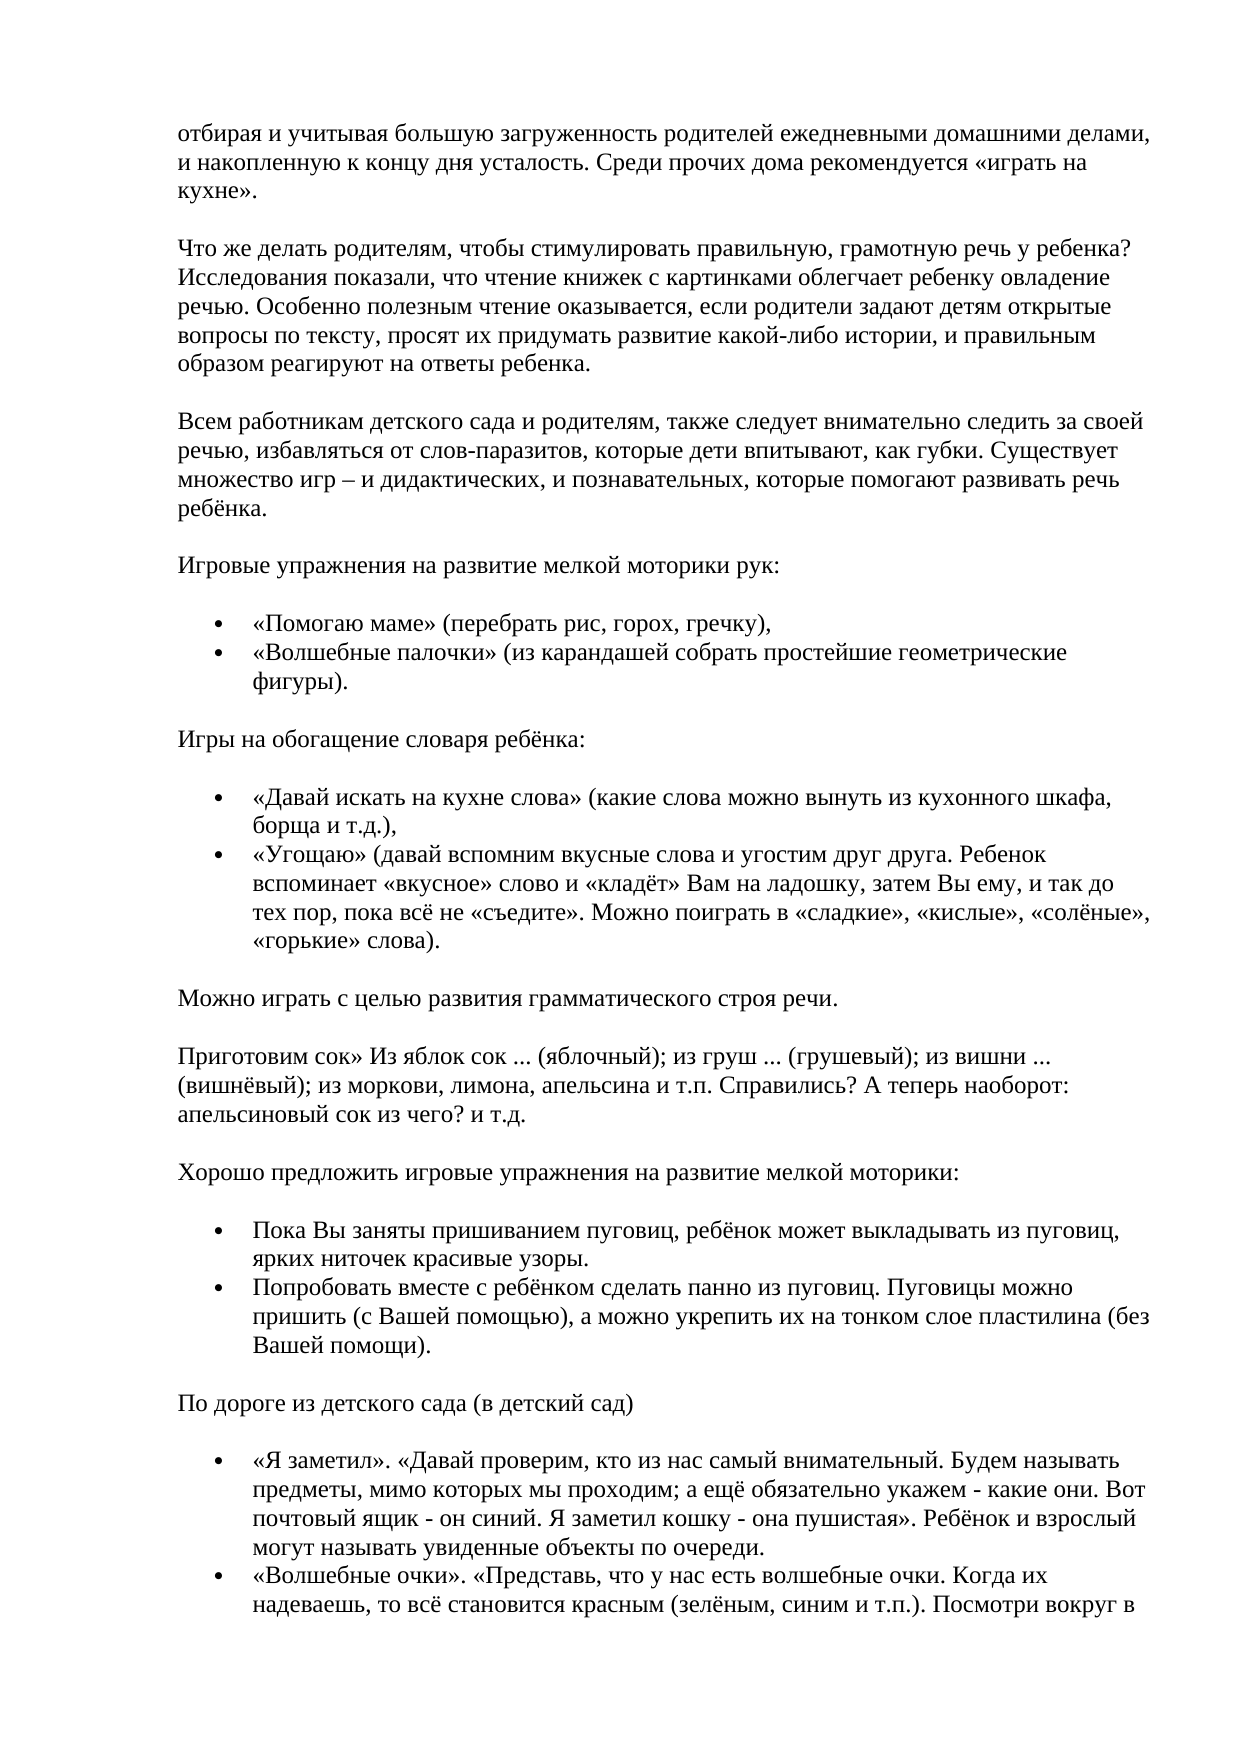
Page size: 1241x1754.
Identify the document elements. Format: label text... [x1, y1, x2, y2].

list «Помогаю маме» (перебрать рис, горох, гречку), [215, 608, 1152, 637]
text Всем работникам детского сада и родителям, также следует внимательно следить за своей речью, избавляться от слов-паразитов, которые дети впитывают, как губки. Существует множество игр – и дидактических, и познавательных, которые помогают развивать речь ребёнка. [177, 406, 1152, 521]
text По дороге из детского сада (в детский сад) [177, 1388, 1152, 1416]
list «Угощаю» (давай вспомним вкусные слова и угостим друг друга. Ребенок вспоминает «вкусное» слово и «кладёт» Вам на ладошку, затем Вы ему, и так до тех пор, пока всё не «съедите». Можно поиграть в «сладкие», «кислые», «солёные», «горькие» слова). [215, 839, 1152, 954]
list «Давай искать на кухне слова» (какие слова можно вынуть из кухонного шкафа, борща и т.д.), [215, 782, 1152, 839]
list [215, 1561, 1152, 1618]
list «Я заметил». «Давай проверим, кто из нас самый внимательный. Будем называть предметы, мимо которых мы проходим; а ещё обязательно укажем - какие они. Вот почтовый ящик - он синий. Я заметил кошку - она пушистая». Ребёнок и взрослый могут называть увиденные объекты по очереди. [215, 1446, 1152, 1561]
text Игры на обогащение словаря ребёнка: [177, 724, 1152, 753]
text Игровые упражнения на развитие мелкой моторики рук: [177, 551, 1152, 579]
text Можно играть с целью развития грамматического строя речи. [177, 983, 1152, 1012]
list Пока Вы заняты пришиванием пуговиц, ребёнок может выкладывать из пуговиц, ярких ниточек красивые узоры. [215, 1215, 1152, 1272]
list Попробовать вместе с ребёнком сделать панно из пуговиц. Пуговицы можно пришить (с Вашей помощью), а можно укрепить их на тонком слое пластилина (без Вашей помощи). [215, 1272, 1152, 1358]
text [177, 118, 1152, 204]
text Приготовим сок» Из яблок сок ... (яблочный); из груш ... (грушевый); из вишни ... (вишнёвый); из моркови, лимона, апельсина и т.п. Справились? А теперь наоборот: апельсиновый сок из чего? и т.д. [177, 1041, 1152, 1128]
list «Волшебные палочки» (из карандашей собрать простейшие геометрические фигуры). [215, 637, 1152, 695]
text Что же делать родителям, чтобы стимулировать правильную, грамотную речь у ребенка? Исследования показали, что чтение книжек с картинками облегчает ребенку овладение речью. Особенно полезным чтение оказывается, если родители задают детям открытые вопросы по тексту, просят их придумать развитие какой-либо истории, и правильным образом реагируют на ответы ребенка. [177, 233, 1152, 377]
text Хорошо предложить игровые упражнения на развитие мелкой моторики: [177, 1157, 1152, 1186]
